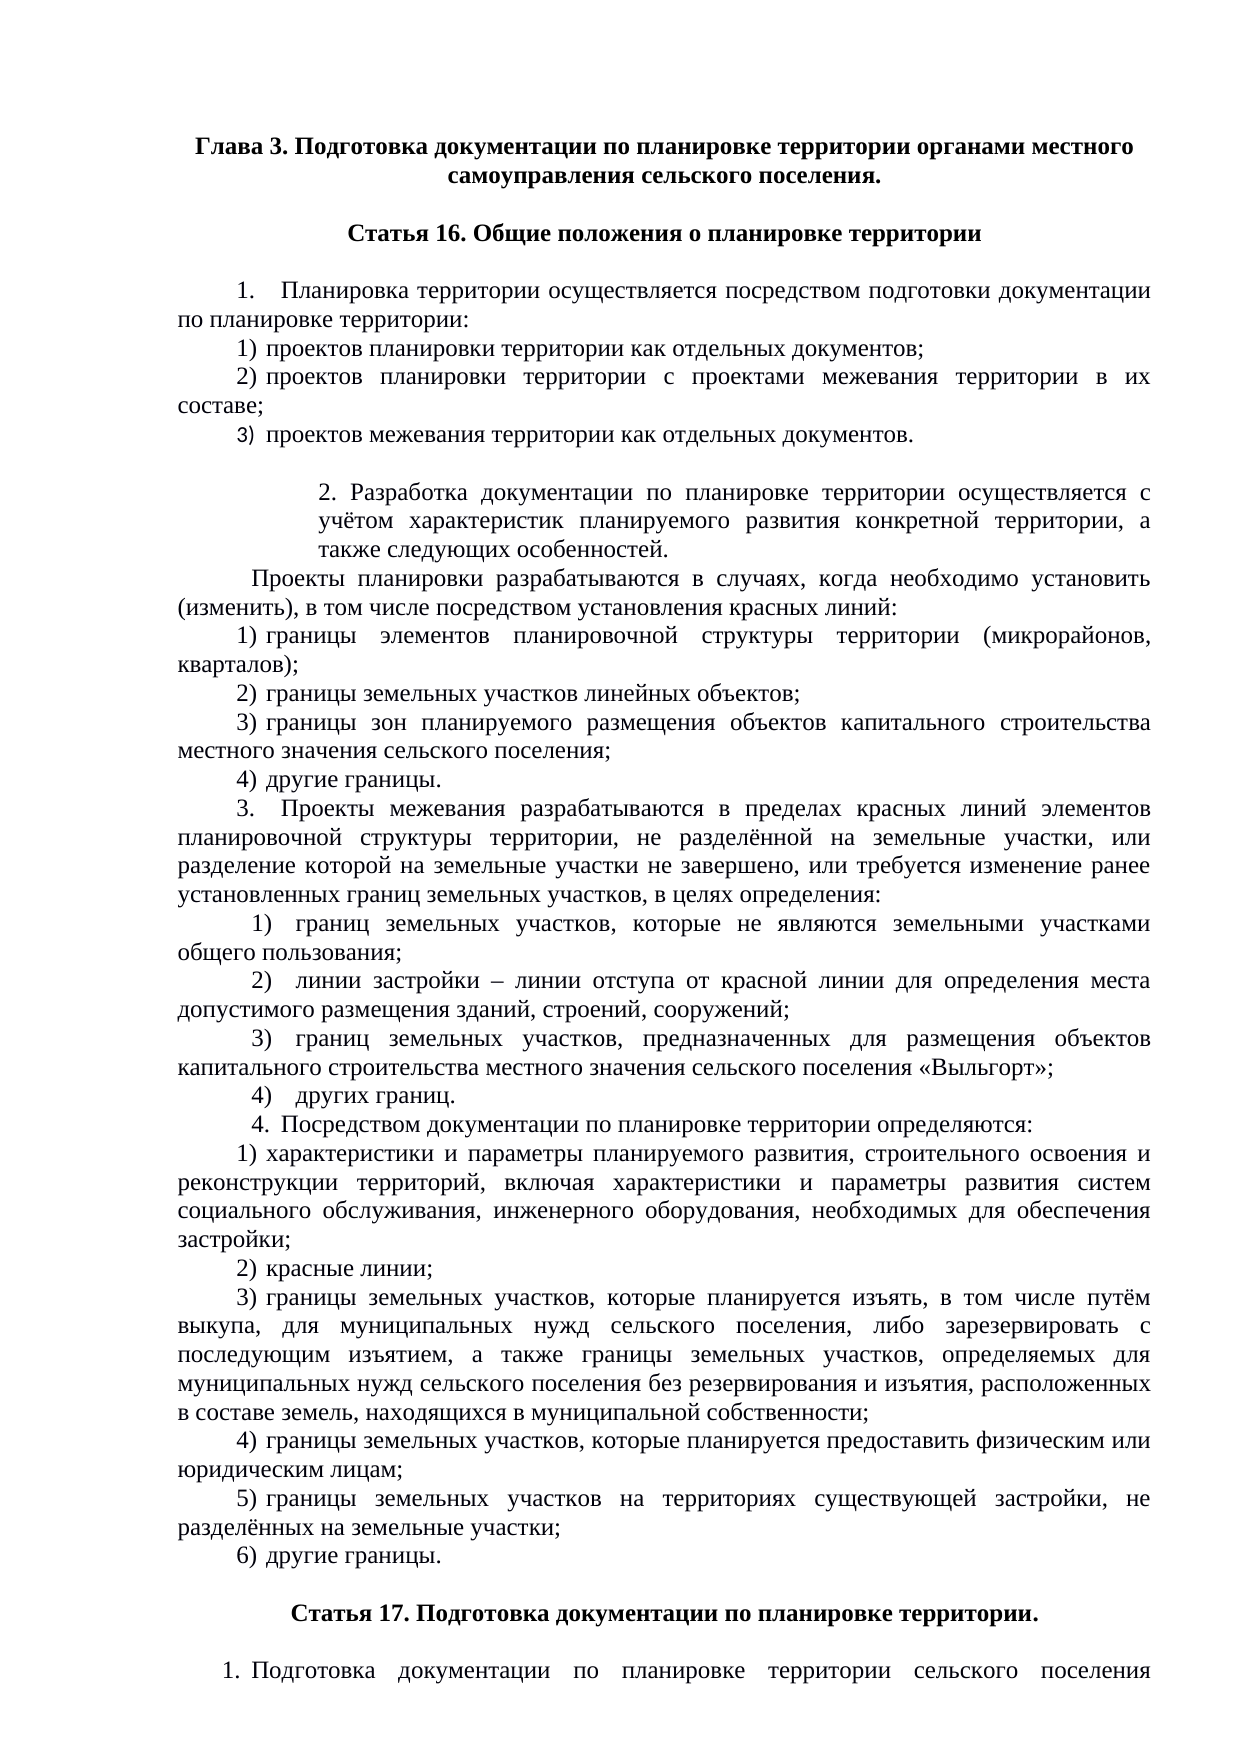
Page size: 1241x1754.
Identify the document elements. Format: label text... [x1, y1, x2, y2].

list границы зон планируемого размещения объектов капитального строительства местного значения сельского поселения; [177, 707, 1152, 764]
text Проекты планировки разрабатываются в случаях, когда необходимо установить (изменить), в том числе посредством установления красных линий: [177, 563, 1152, 620]
list проектов межевания территории как отдельных документов. [177, 419, 1152, 448]
list красные линии; [177, 1253, 1152, 1282]
list границы земельных участков, которые планируется изъять, в том числе путём выкупа, для муниципальных нужд сельского поселения, либо зарезервировать с последующим изъятием, а также границы земельных участков, определяемых для муниципальных нужд сельского поселения без резервирования и изъятия, расположенных в составе земель, находящихся в муниципальной собственности; [177, 1282, 1152, 1425]
text 1. Планировка территории осуществляется посредством подготовки документации по планировке территории: [177, 275, 1152, 333]
list границы земельных участков на территориях существующей застройки, не разделённых на земельные участки; [177, 1483, 1152, 1540]
text 4. Посредством документации по планировке территории определяются: [177, 1109, 1152, 1138]
text 3) границ земельных участков, предназначенных для размещения объектов капитального строительства местного значения сельского поселения «Выльгорт»; [177, 1023, 1152, 1080]
list границы элементов планировочной структуры территории (микрорайонов, кварталов); [177, 620, 1152, 678]
list 2. Разработка документации по планировке территории осуществляется с учётом характеристик планируемого развития конкретной территории, а также следующих особенностей. [318, 477, 1152, 563]
list характеристики и параметры планируемого развития, строительного освоения и реконструкции территорий, включая характеристики и параметры развития систем социального обслуживания, инженерного оборудования, необходимых для обеспечения застройки; [177, 1138, 1152, 1253]
text 3. Проекты межевания разрабатываются в пределах красных линий элементов планировочной структуры территории, не разделённой на земельные участки, или разделение которой на земельные участки не завершено, или требуется изменение ранее установленных границ земельных участков, в целях определения: [177, 793, 1152, 908]
list границы земельных участков линейных объектов; [177, 678, 1152, 707]
list Глава 3. Подготовка документации по планировке территории органами местного самоуправления сельского поселения. [177, 131, 1152, 189]
list проектов планировки территории с проектами межевания территории в их составе; [177, 361, 1152, 419]
list проектов планировки территории как отдельных документов; [177, 333, 1152, 361]
list Статья 16. Общие положения о планировке территории [177, 218, 1152, 246]
list границы земельных участков, которые планируется предоставить физическим или юридическим лицам; [177, 1425, 1152, 1483]
text 4) других границ. [177, 1080, 1152, 1109]
text 1) границ земельных участков, которые не являются земельными участками общего пользования; [177, 908, 1152, 965]
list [177, 1655, 1152, 1684]
list Статья 17. Подготовка документации по планировке территории. [177, 1598, 1152, 1627]
list другие границы. [177, 1540, 1152, 1569]
list другие границы. [177, 764, 1152, 793]
text 2) линии застройки – линии отступа от красной линии для определения места допустимого размещения зданий, строений, сооружений; [177, 965, 1152, 1023]
